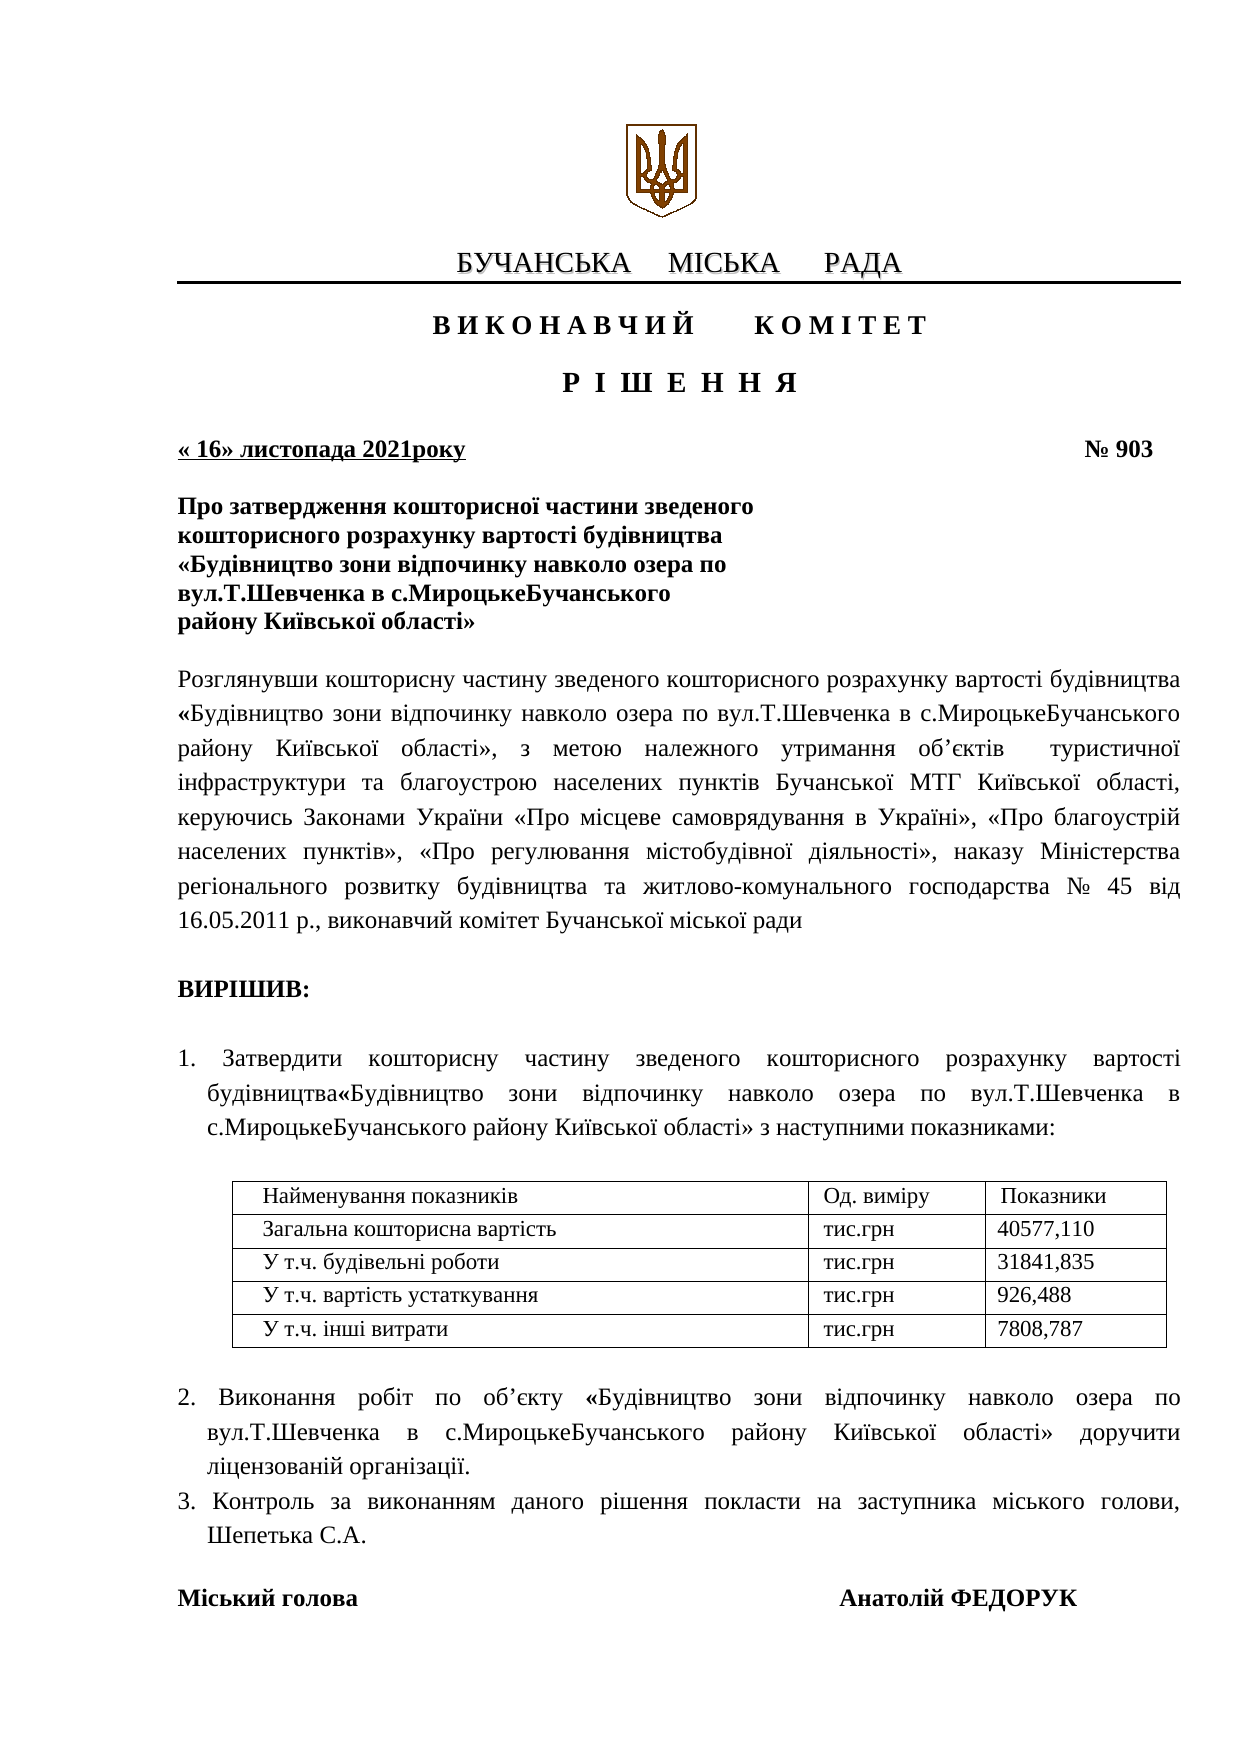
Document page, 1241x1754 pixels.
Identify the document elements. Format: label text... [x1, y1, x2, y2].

table_cell Загальна кошторисна вартість [233, 1215, 808, 1247]
text району Київської області» [177, 606, 886, 635]
text Розглянувши кошторисну частину зведеного кошторисного розрахунку вартості будівництва «Будівництво зони відпочинку навколо озера по вул.Т.Шевченка в с.МироцькеБучанського району Київської області», з метою належного утримання об’єктів туристичної інфраструктури та благоустрою населених пунктів Бучанської МТГ Київської області, керуючись Законами України «Про місцеве самоврядування в Україні», «Про благоустрій населених пунктів», «Про регулювання містобудівної діяльності», наказу Міністерства регіонального розвитку будівництва та житлово-комунального господарства № 45 від 16.05.2011 р., виконавчий комітет Бучанської міської ради [177, 664, 1181, 934]
table_cell У т.ч. будівельні роботи [233, 1249, 808, 1281]
table_header Найменування показників [233, 1182, 808, 1214]
subtitle Р І Ш Е Н Н Я [177, 365, 1181, 399]
text Міський голова Анатолій ФЕДОРУК [177, 1583, 1181, 1612]
table_cell У т.ч. вартість устаткування [233, 1282, 808, 1314]
text БУЧАНСЬКА МІСЬКА РАДА [177, 246, 1181, 281]
table_header Од. виміру [809, 1182, 985, 1214]
table_header Показники [986, 1182, 1166, 1214]
table_cell тис.грн [809, 1249, 985, 1281]
text « 16» листопада 2021року № 903 [177, 434, 1181, 463]
table_cell 31841,835 [986, 1249, 1166, 1281]
table_cell 7808,787 [986, 1315, 1166, 1347]
text Про затвердження кошторисної частини зведеного кошторисного розрахунку вартості будівництва [177, 491, 886, 549]
text 2. Виконання робіт по об’єкту «Будівництво зони відпочинку навколо озера по вул.Т.Шевченка в с.МироцькеБучанського району Київської області» доручити ліцензованій організації. [177, 1382, 1181, 1480]
table_cell тис.грн [809, 1315, 985, 1347]
table_cell 926,488 [986, 1282, 1166, 1314]
table_cell 40577,110 [986, 1215, 1166, 1247]
table_cell тис.грн [809, 1215, 985, 1247]
text «Будівництво зони відпочинку навколо озера по вул.Т.Шевченка в с.МироцькеБучанського [177, 549, 886, 606]
text ВИРІШИВ: [177, 974, 1181, 1003]
text 3. Контроль за виконанням даного рішення покласти на заступника міського голови, Шепетька С.А. [177, 1486, 1181, 1549]
table_cell У т.ч. інші витрати [233, 1315, 808, 1347]
table_cell тис.грн [809, 1282, 985, 1314]
text 1. Затвердити кошторисну частину зведеного кошторисного розрахунку вартості будівництва«Будівництво зони відпочинку навколо озера по вул.Т.Шевченка в с.МироцькеБучанського району Київської області» з наступними показниками: [177, 1043, 1181, 1141]
picture [619, 118, 705, 222]
subtitle В И К О Н А В Ч И Й К О М І Т Е Т [177, 309, 1181, 340]
